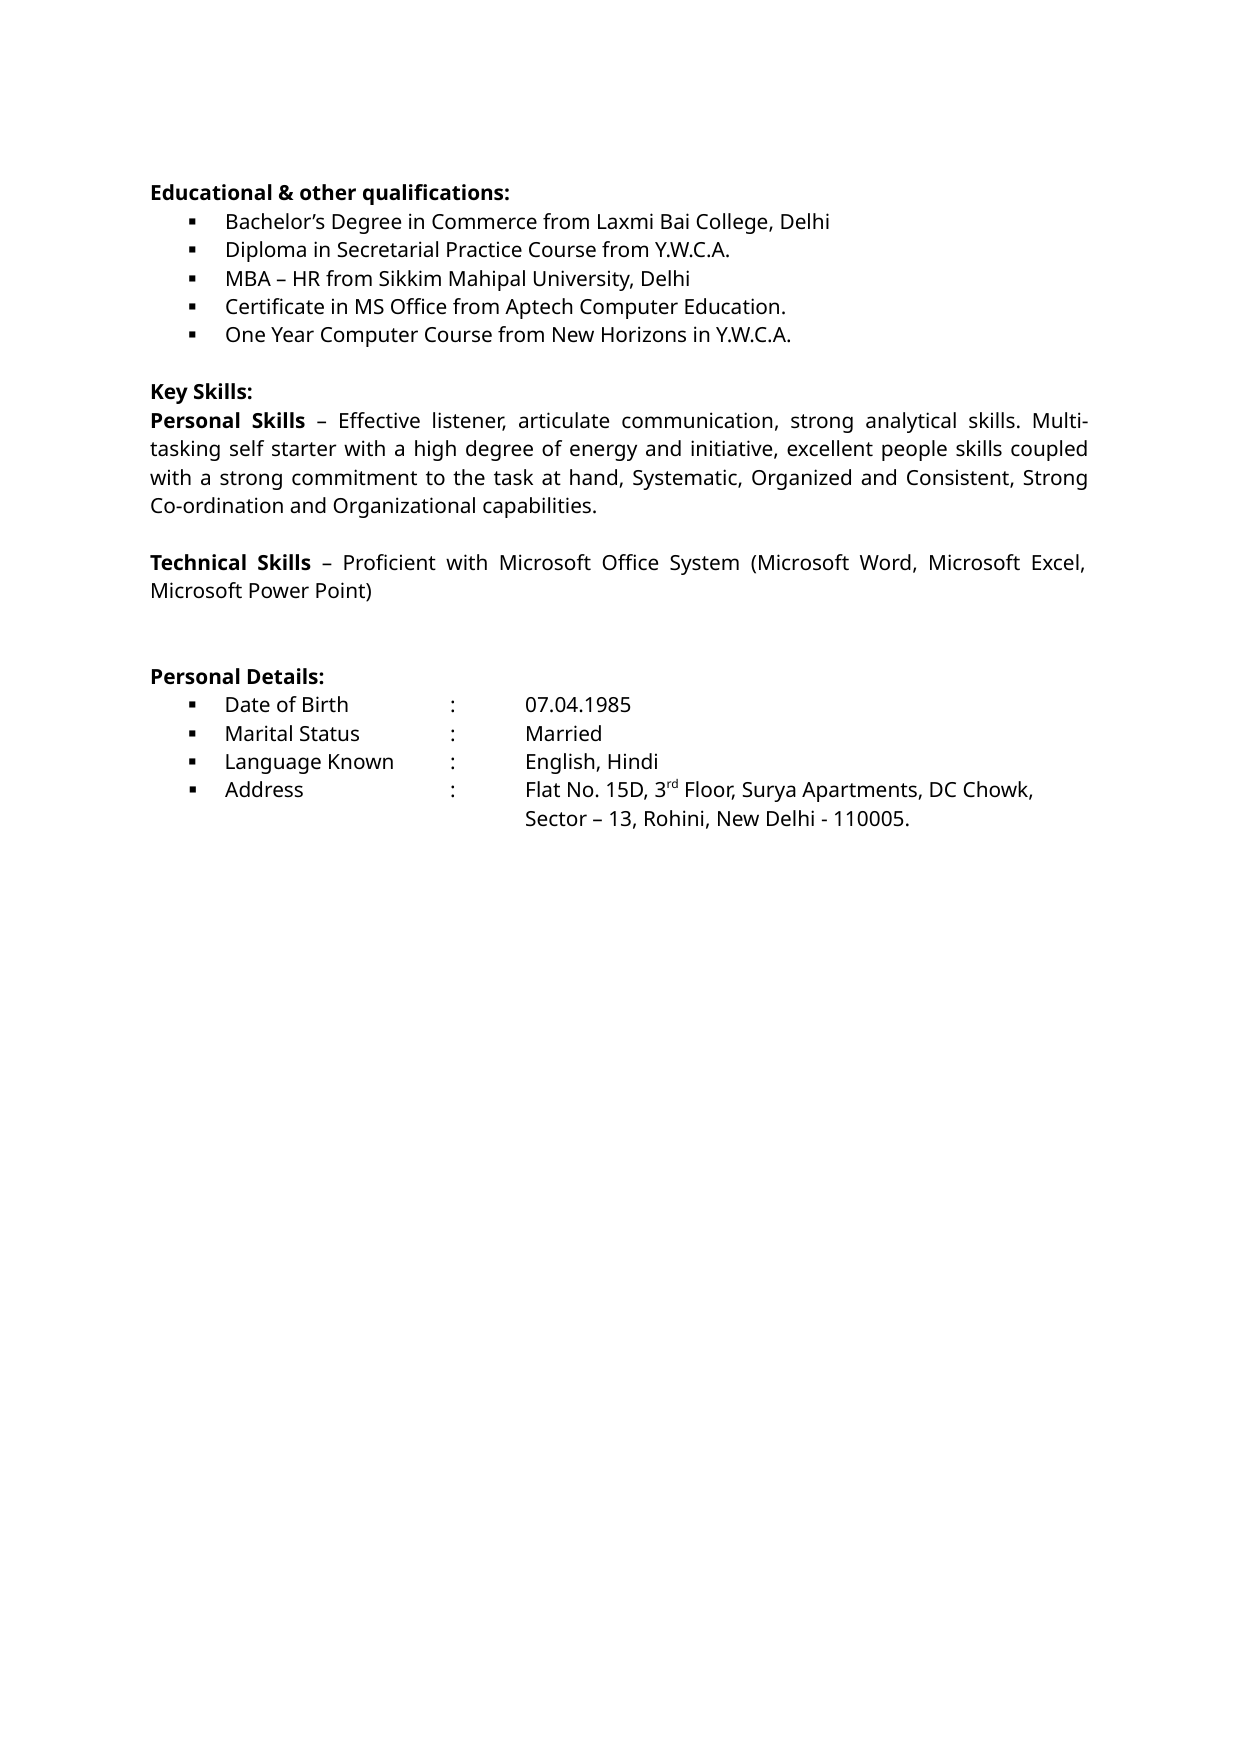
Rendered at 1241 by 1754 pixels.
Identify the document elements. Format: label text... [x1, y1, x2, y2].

list Date of Birth : 07.04.1985 [187, 690, 1090, 719]
text Key Skills: [150, 377, 1090, 406]
text Personal Skills – Effective listener, articulate communication, strong analytical skills. Multi-tasking self starter with a high degree of energy and initiative, excellent people skills coupled with a strong commitment to the task at hand, Systematic, Organized and Consistent, Strong Co-ordination and Organizational capabilities. [150, 406, 1090, 520]
text Personal Details: [150, 662, 1090, 690]
text Sector – 13, Rohini, New Delhi - 110005. [450, 804, 1090, 832]
list Marital Status : Married [187, 719, 1090, 747]
list Bachelor’s Degree in Commerce from Laxmi Bai College, Delhi [187, 207, 1090, 235]
list Language Known : English, Hindi [187, 747, 1090, 776]
list MBA – HR from Sikkim Mahipal University, Delhi [187, 264, 1090, 292]
text Technical Skills – Proficient with Microsoft Office System (Microsoft Word, Microsoft Excel, Microsoft Power Point) [150, 548, 1087, 605]
list Address : Flat No. 15D, 3rd Floor, Surya Apartments, DC Chowk, [188, 776, 1090, 804]
list One Year Computer Course from New Horizons in Y.W.C.A. [187, 321, 1090, 349]
list Diploma in Secretarial Practice Course from Y.W.C.A. [187, 235, 1090, 264]
text Educational & other qualifications: [150, 178, 1090, 207]
list Certificate in MS Office from Aptech Computer Education. [187, 292, 1090, 321]
